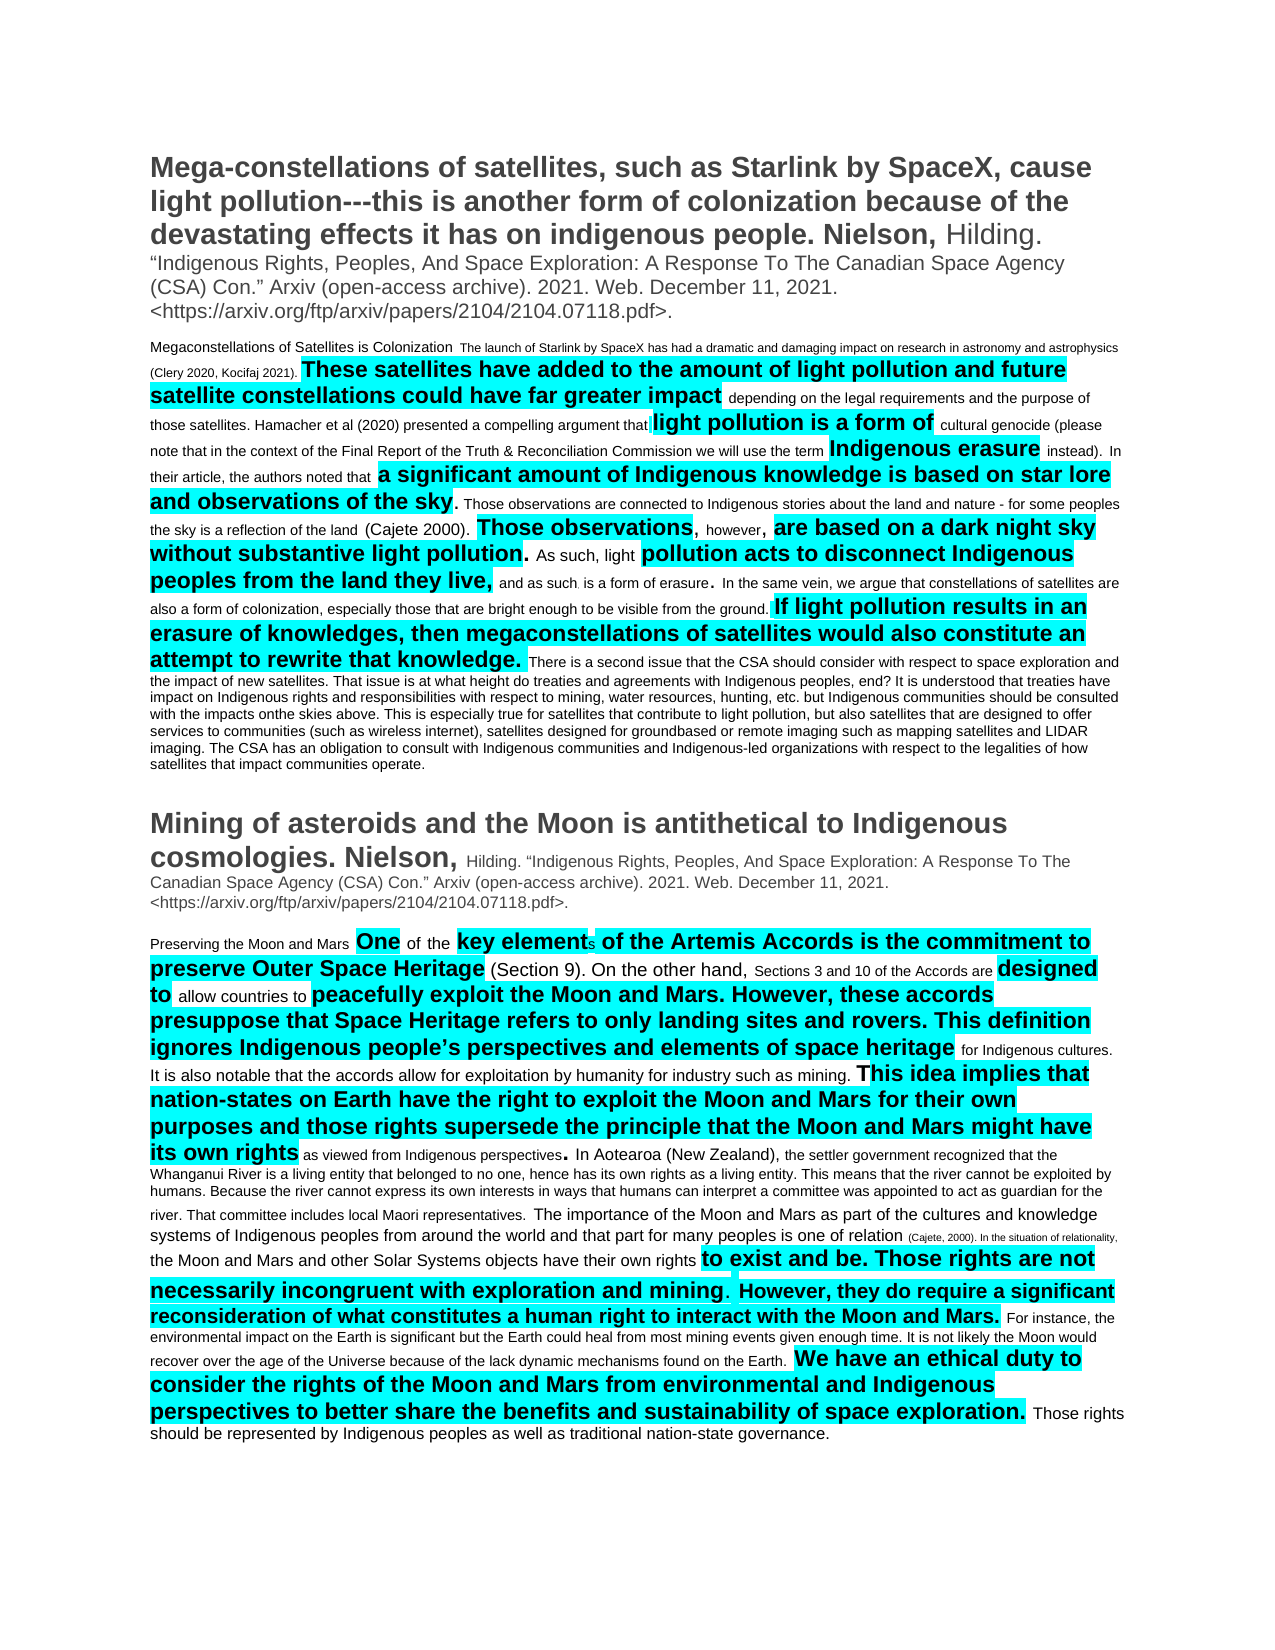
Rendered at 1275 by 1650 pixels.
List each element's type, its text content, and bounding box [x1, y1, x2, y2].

text Megaconstellations of Satellites is Colonization The launch of Starlink by SpaceX has had a dramatic and damaging impact on research in astronomy and astrophysics (Clery 2020, Kocifaj 2021). These satellites have added to the amount of light pollution and future satellite constellations could have far greater impact depending on the legal requirements and the purpose of those satellites. Hamacher et al (2020) presented a compelling argument that light pollution is a form of cultural genocide (please note that in the context of the Final Report of the Truth & Reconciliation Commission we will use the term Indigenous erasure instead). In their article, the authors noted that a significant amount of Indigenous knowledge is based on star lore and observations of the sky. Those observations are connected to Indigenous stories about the land and nature - for some peoples the sky is a reflection of the land (Cajete 2000). Those observations, however, are based on a dark night sky without substantive light pollution. As such, light pollution acts to disconnect Indigenous peoples from the land they live, and as such, is a form of erasure. In the same vein, we argue that constellations of satellites are also a form of colonization, especially those that are bright enough to be visible from the ground. If light pollution results in an erasure of knowledges, then megaconstellations of satellites would also constitute an attempt to rewrite that knowledge. There is a second issue that the CSA should consider with respect to space exploration and the impact of new satellites. That issue is at what height do treaties and agreements with Indigenous peoples, end? It is understood that treaties have impact on Indigenous rights and responsibilities with respect to mining, water resources, hunting, etc. but Indigenous communities should be consulted with the impacts onthe skies above. This is especially true for satellites that contribute to light pollution, but also satellites that are designed to offer services to communities (such as wireless internet), satellites designed for groundbased or remote imaging such as mapping satellites and LIDAR imaging. The CSA has an obligation to consult with Indigenous communities and Indigenous-led organizations with respect to the legalities of how satellites that impact communities operate. [150, 339, 1125, 773]
subtitle Mega-constellations of satellites, such as Starlink by SpaceX, cause light pollution---this is another form of colonization because of the devastating effects it has on indigenous people. Nielson, Hilding. “Indigenous Rights, Peoples, And Space Exploration: A Response To The Canadian Space Agency (CSA) Con.” Arxiv (open-access archive). 2021. Web. December 11, 2021. <https://arxiv.org/ftp/arxiv/papers/2104/2104.07118.pdf>. [150, 150, 1125, 322]
text Preserving the Moon and Mars One of the key elements of the Artemis Accords is the commitment to preserve Outer Space Heritage (Section 9). On the other hand, Sections 3 and 10 of the Accords are designed to allow countries to peacefully exploit the Moon and Mars. However, these accords presuppose that Space Heritage refers to only landing sites and rovers. This definition ignores Indigenous people’s perspectives and elements of space heritage for Indigenous cultures. It is also notable that the accords allow for exploitation by humanity for industry such as mining. This idea implies that nation-states on Earth have the right to exploit the Moon and Mars for their own purposes and those rights supersede the principle that the Moon and Mars might have its own rights as viewed from Indigenous perspectives. In Aotearoa (New Zealand), the settler government recognized that the Whanganui River is a living entity that belonged to no one, hence has its own rights as a living entity. This means that the river cannot be exploited by humans. Because the river cannot express its own interests in ways that humans can interpret a committee was appointed to act as guardian for the river. That committee includes local Maori representatives. The importance of the Moon and Mars as part of the cultures and knowledge systems of Indigenous peoples from around the world and that part for many peoples is one of relation (Cajete, 2000). In the situation of relationality, the Moon and Mars and other Solar Systems objects have their own rights to exist and be. Those rights are not necessarily incongruent with exploration and mining. However, they do require a significant reconsideration of what constitutes a human right to interact with the Moon and Mars. For instance, the environmental impact on the Earth is significant but the Earth could heal from most mining events given enough time. It is not likely the Moon would recover over the age of the Universe because of the lack dynamic mechanisms found on the Earth. We have an ethical duty to consider the rights of the Moon and Mars from environmental and Indigenous perspectives to better share the benefits and sustainability of space exploration. Those rights should be represented by Indigenous peoples as well as traditional nation-state governance. [150, 928, 1125, 1443]
subtitle Mining of asteroids and the Moon is antithetical to Indigenous cosmologies. Nielson, Hilding. “Indigenous Rights, Peoples, And Space Exploration: A Response To The Canadian Space Agency (CSA) Con.” Arxiv (open-access archive). 2021. Web. December 11, 2021. <https://arxiv.org/ftp/arxiv/papers/2104/2104.07118.pdf>. [150, 806, 1125, 912]
